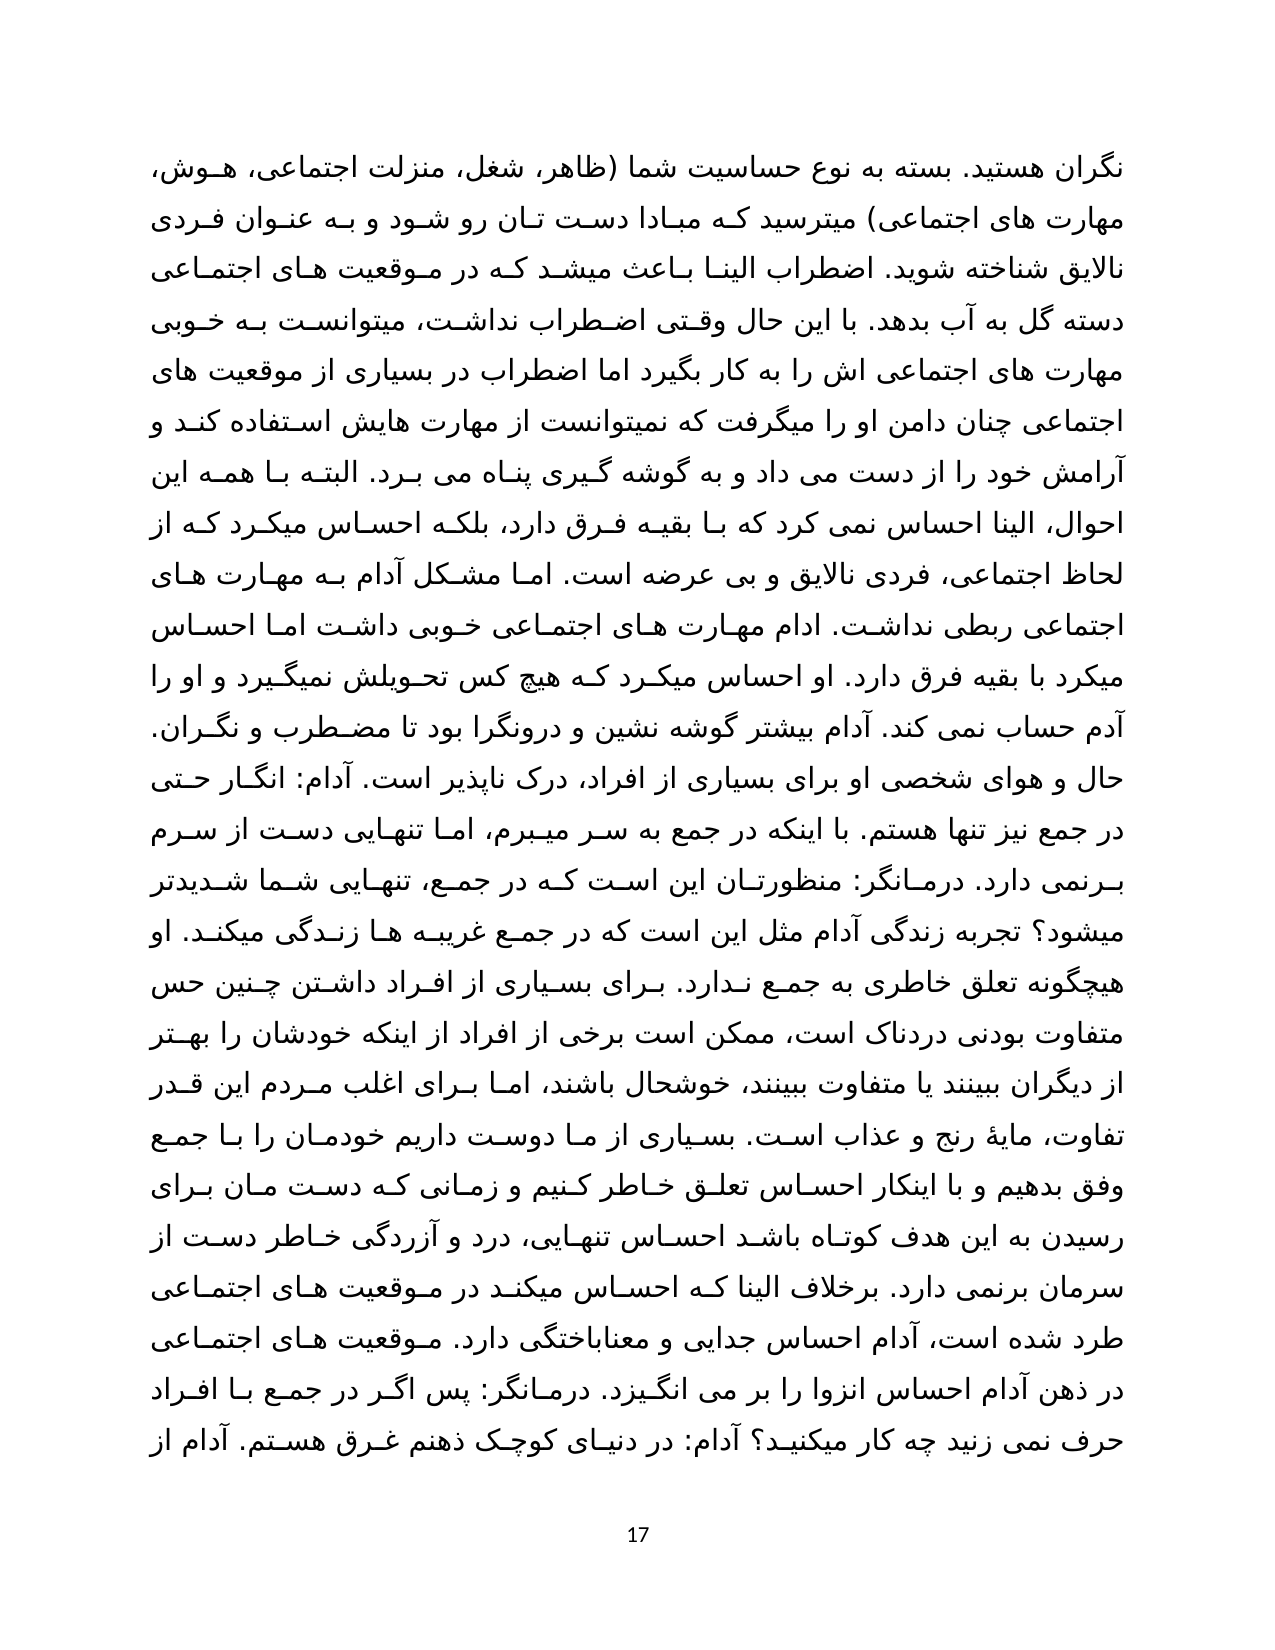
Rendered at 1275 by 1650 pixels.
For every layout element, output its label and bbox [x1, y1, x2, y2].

text [150, 150, 1125, 1457]
